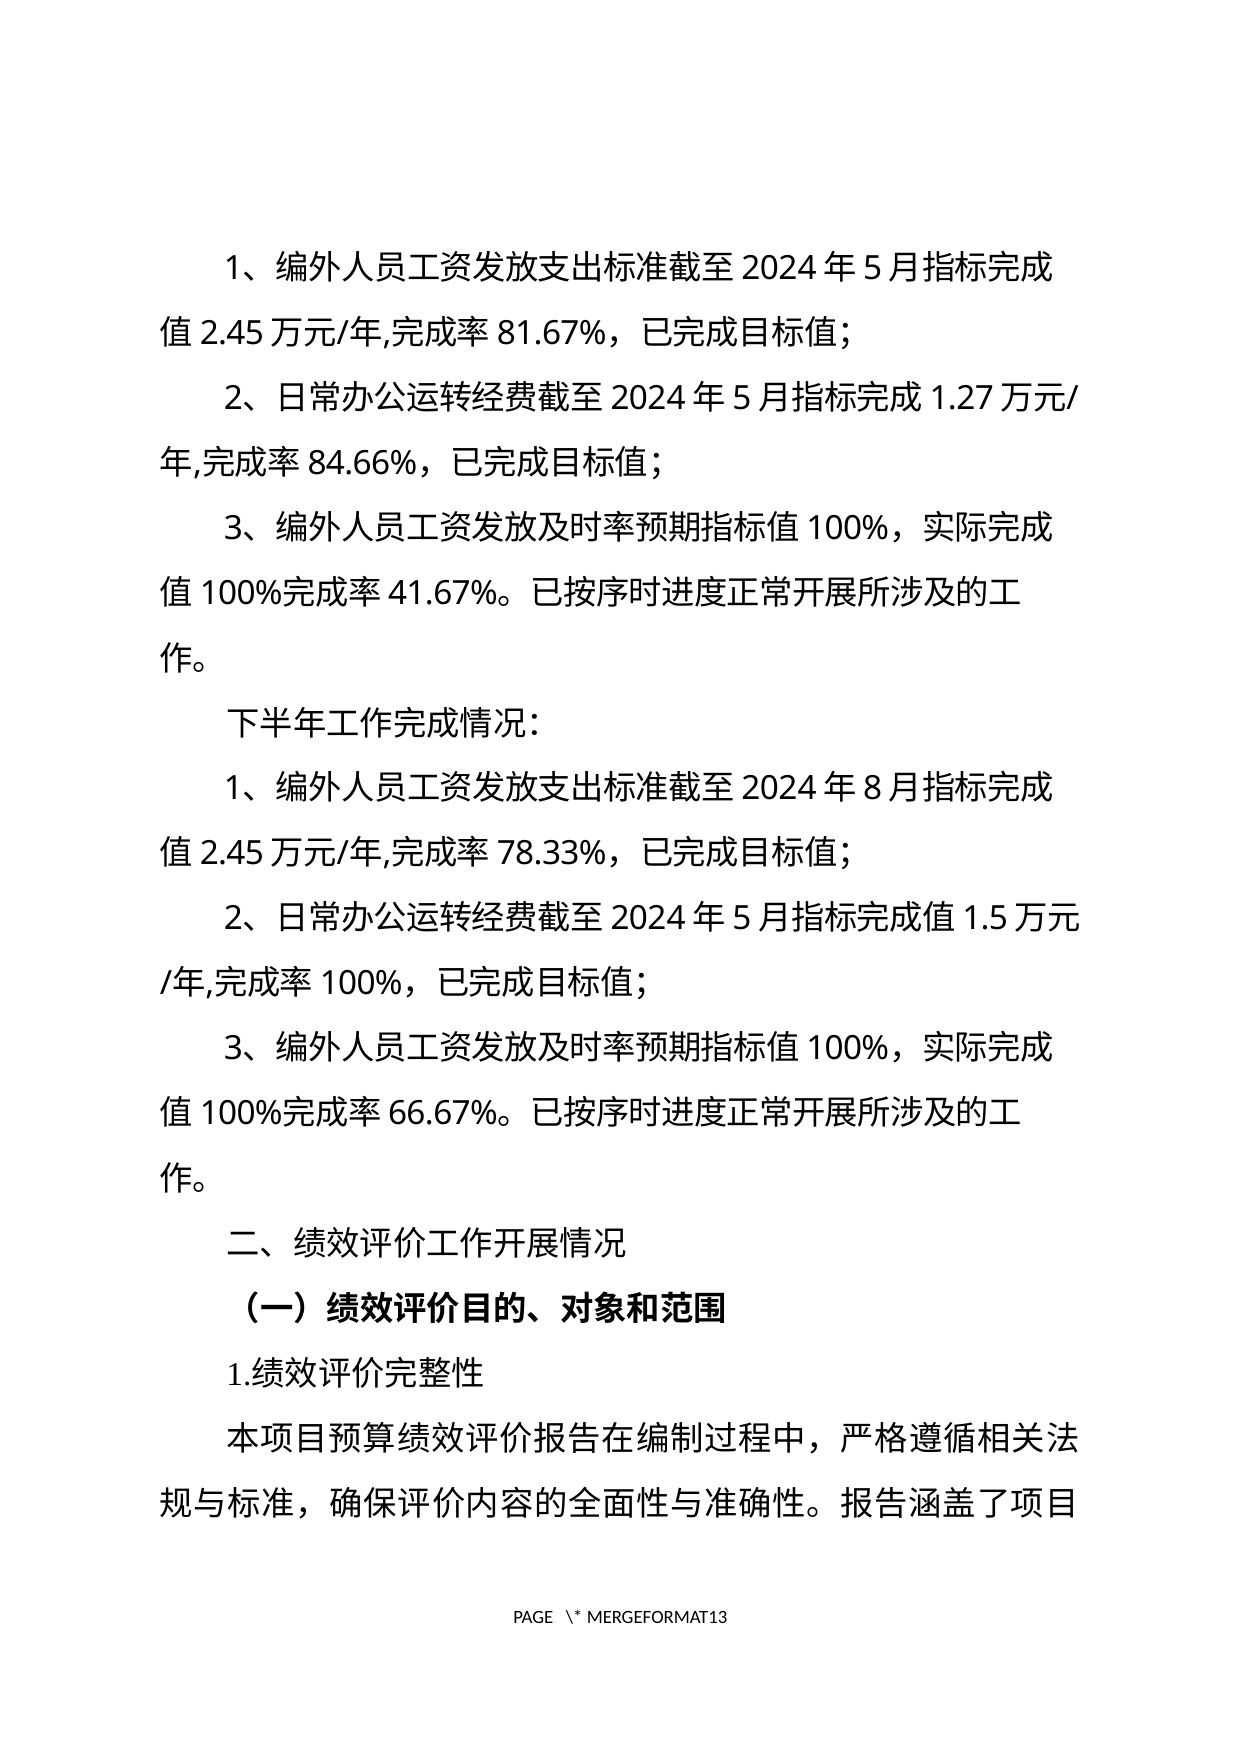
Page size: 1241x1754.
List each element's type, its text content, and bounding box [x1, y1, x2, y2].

text 3、编外人员工资发放及时率预期指标值100%，实际完成值100%完成率66.67%。已按序时进度正常开展所涉及的工作。 [159, 1013, 1081, 1208]
text 下半年工作完成情况： [159, 688, 1081, 753]
text 2、日常办公运转经费截至2024年5月指标完成1.27万元/年,完成率84.66%，已完成目标值； [159, 363, 1081, 493]
title 1.绩效评价完整性 [159, 1338, 1081, 1403]
text 1、编外人员工资发放支出标准截至2024年5月指标完成值2.45万元/年,完成率81.67%，已完成目标值； [159, 233, 1081, 363]
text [159, 1403, 1081, 1533]
text 2、日常办公运转经费截至2024年5月指标完成值1.5万元/年,完成率100%，已完成目标值； [159, 883, 1081, 1013]
text 二、绩效评价工作开展情况 [159, 1208, 1081, 1273]
text 1、编外人员工资发放支出标准截至2024年8月指标完成值2.45万元/年,完成率78.33%，已完成目标值； [159, 753, 1081, 883]
text 3、编外人员工资发放及时率预期指标值100%，实际完成值100%完成率41.67%。已按序时进度正常开展所涉及的工作。 [159, 493, 1081, 688]
text （一）绩效评价目的、对象和范围 [159, 1273, 1081, 1338]
